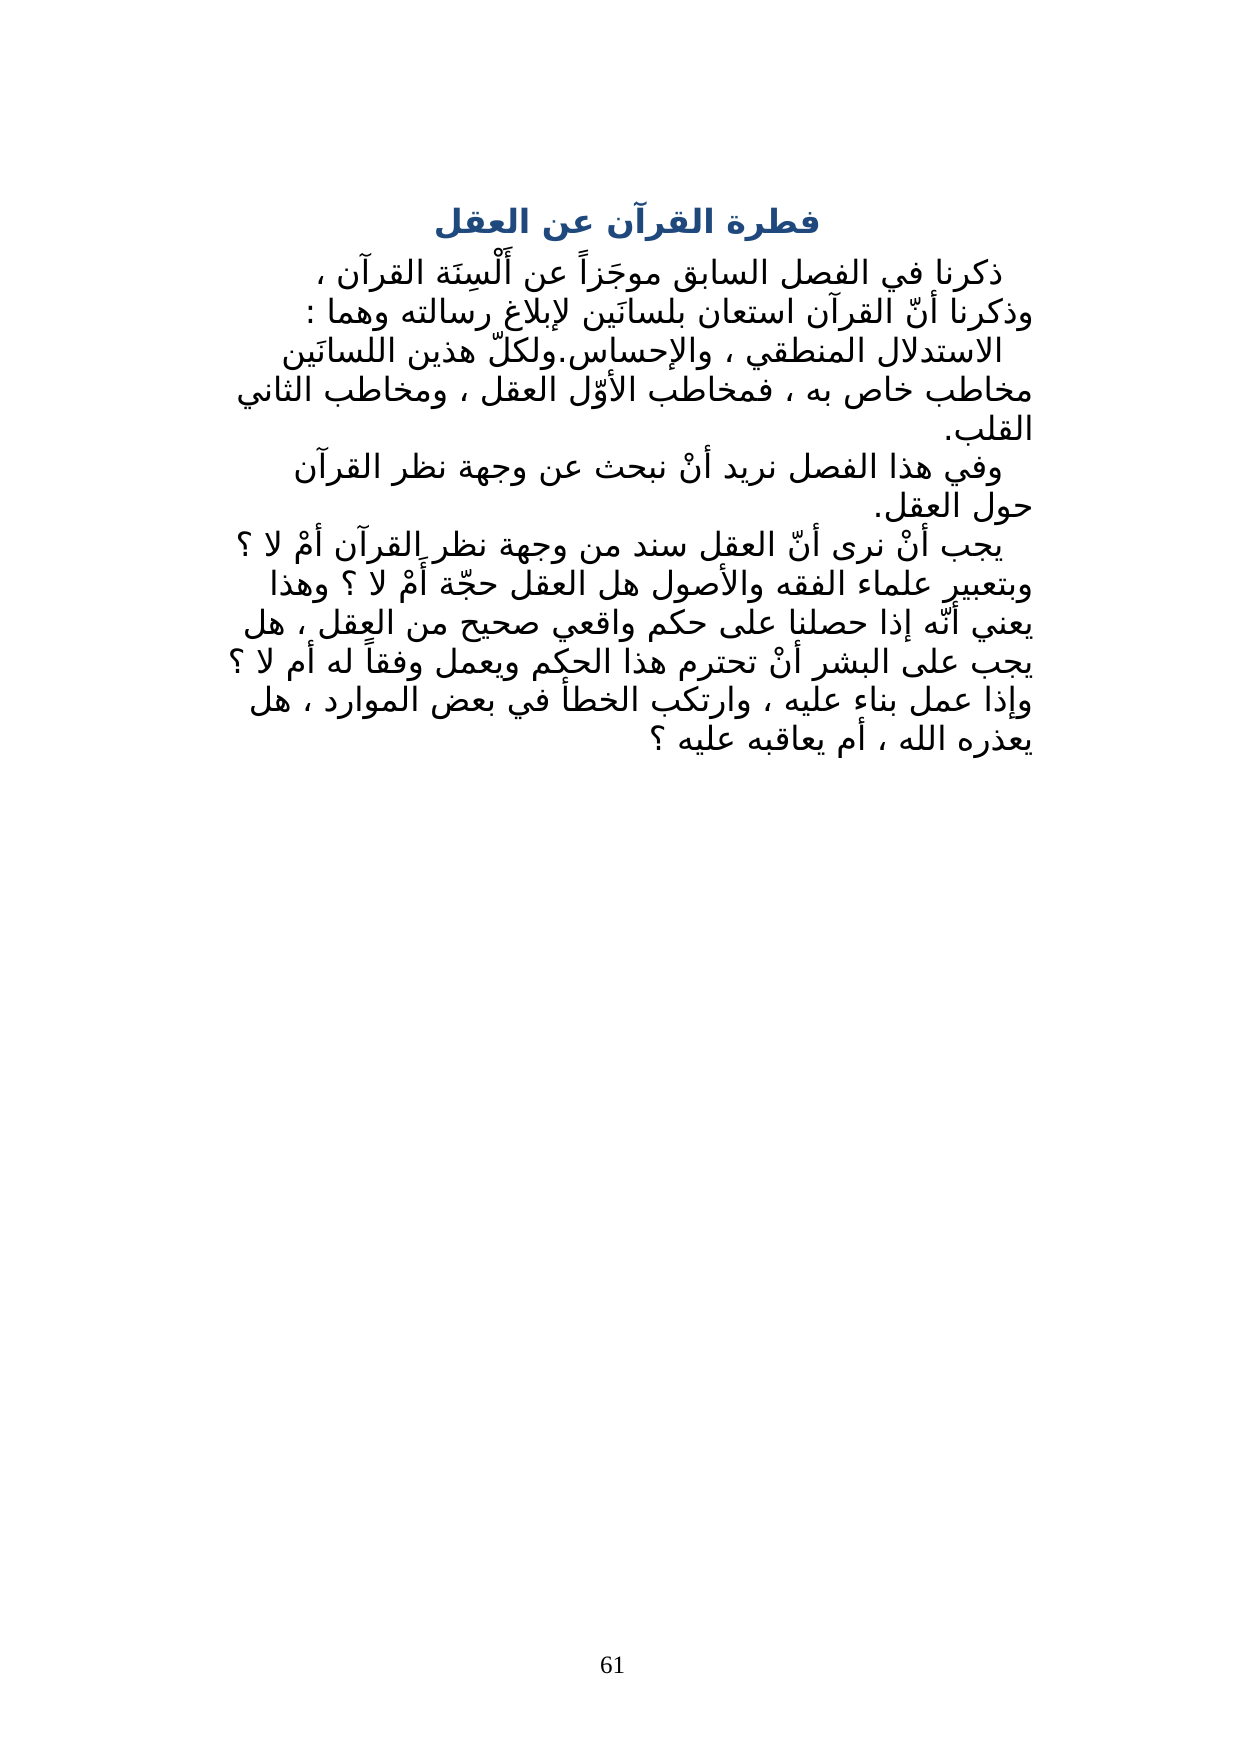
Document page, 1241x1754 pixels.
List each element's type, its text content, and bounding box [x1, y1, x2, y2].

text وفي هذا الفصل نريد أنْ نبحث عن وجهة نظر القرآن حول العقل. [222, 448, 1033, 526]
text ذكرنا في الفصل السابق موجَزاً عن أَلْسِنَة القرآن ، وذكرنا أنّ القرآن استعان بلسانَين لإبلاغ رسالته وهما : [222, 253, 1033, 331]
text يجب أنْ نرى أنّ العقل سند من وجهة نظر القرآن أمْ لا ؟ وبتعبير علماء الفقه والأصول هل العقل حجّة أَمْ لا ؟ وهذا يعني أنّه إذا حصلنا على حكم واقعي صحيح من العقل ، هل يجب على البشر أنْ تحترم هذا الحكم ويعمل وفقاً له أم لا ؟ وإذا عمل بناء عليه ، وارتكب الخطأ في بعض الموارد ، هل يعذره الله ، أم يعاقبه عليه ؟ [222, 526, 1033, 759]
subtitle فطرة القرآن عن العقل [222, 202, 1033, 241]
text الاستدلال المنطقي ، والإحساس.ولكلّ هذين اللسانَين مخاطب خاص به ، فمخاطب الأوّل العقل ، ومخاطب الثاني القلب. [222, 331, 1033, 448]
